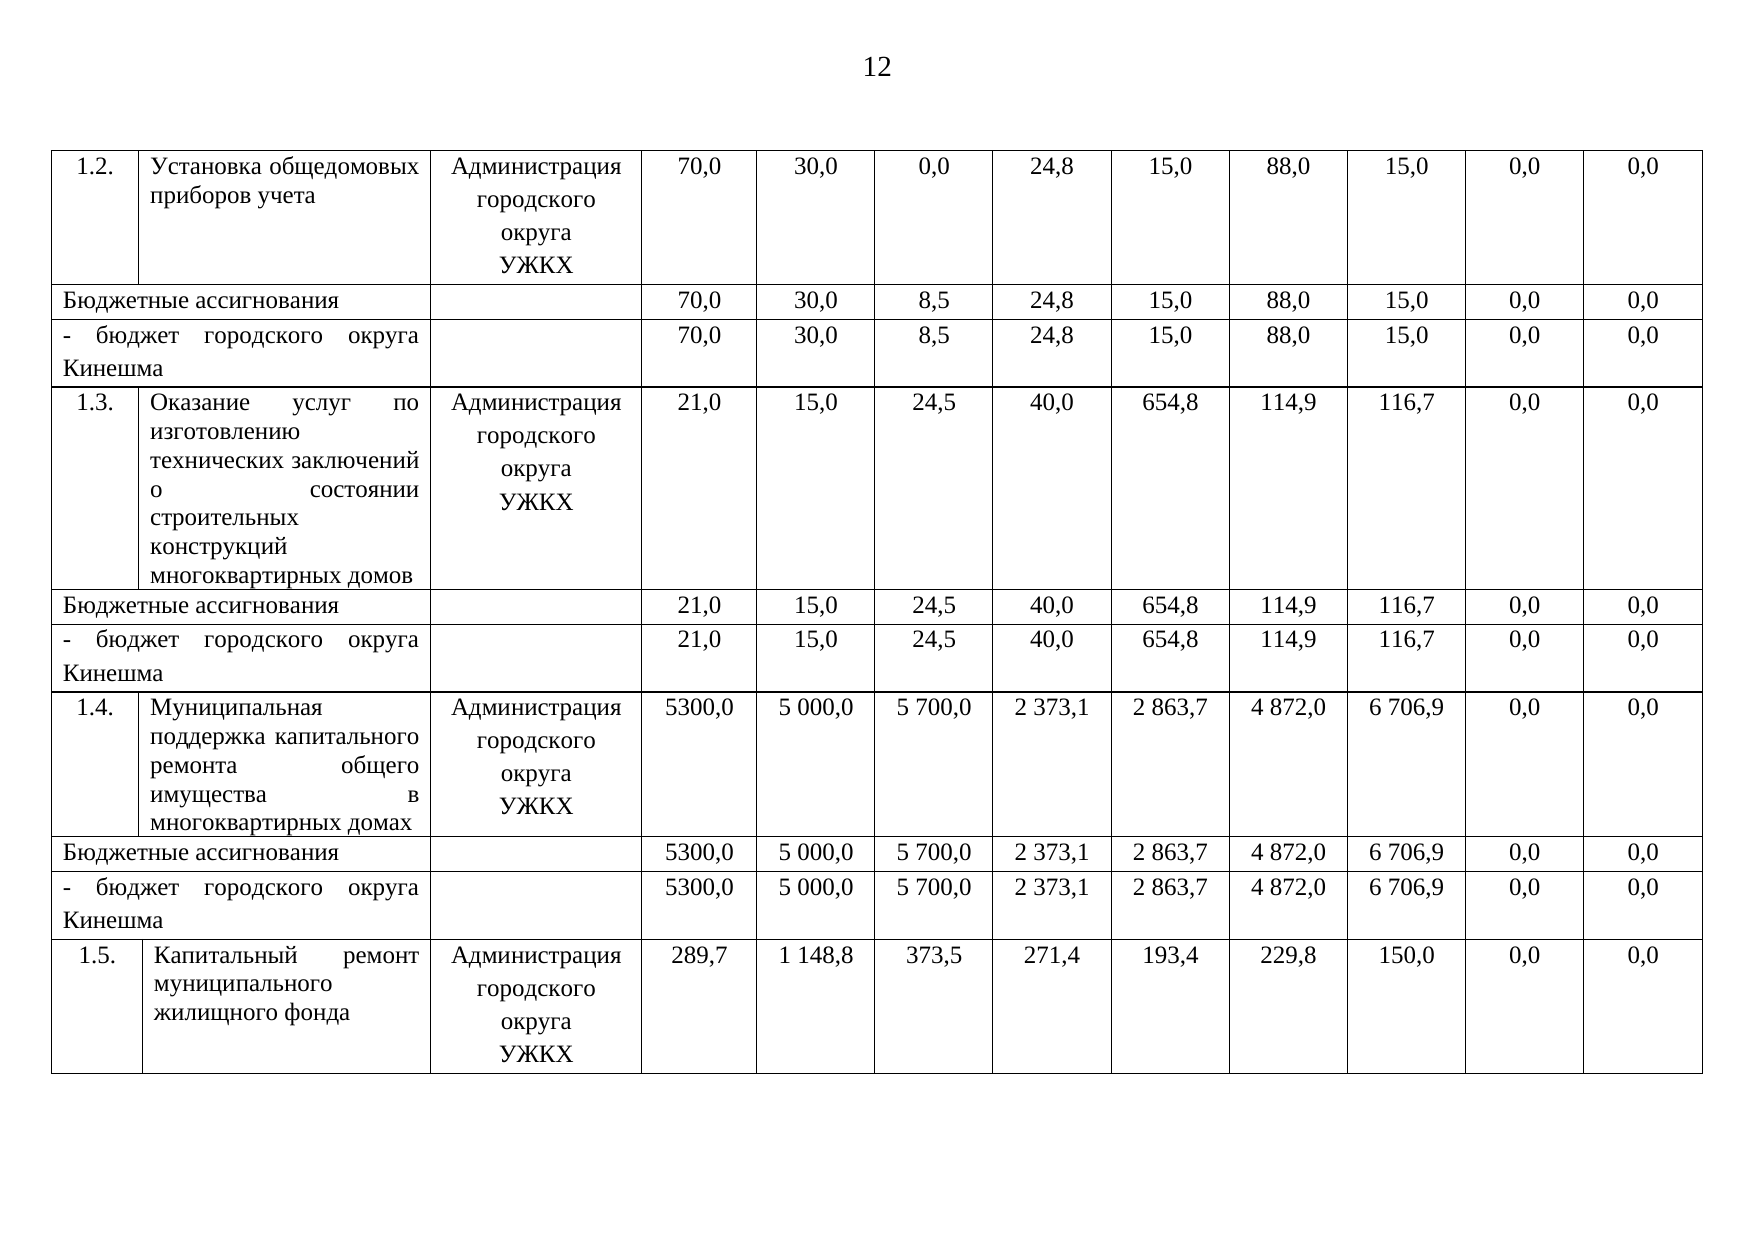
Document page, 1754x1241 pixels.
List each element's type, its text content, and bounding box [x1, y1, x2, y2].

table_cell 30,0 [757, 285, 874, 319]
table_cell 5 700,0 [875, 693, 992, 836]
table_cell 0,0 [1466, 388, 1583, 589]
table_cell 4 872,0 [1230, 837, 1347, 871]
table_cell 0,0 [1584, 151, 1702, 284]
table_cell 21,0 [642, 625, 756, 691]
table_cell 0,0 [1584, 940, 1702, 1073]
table_cell Установка общедомовых приборов учета [139, 151, 430, 284]
table_cell 0,0 [1584, 590, 1702, 623]
table_cell 0,0 [1466, 837, 1583, 871]
table_cell 30,0 [757, 151, 874, 284]
table_cell 114,9 [1230, 625, 1347, 691]
table_cell 271,4 [993, 940, 1111, 1073]
table_cell 1.5. [52, 940, 142, 1073]
table_cell 5300,0 [642, 837, 756, 871]
table_cell 116,7 [1348, 590, 1465, 623]
table_cell 0,0 [1466, 151, 1583, 284]
table_cell 8,5 [875, 320, 992, 386]
table_cell 1.3. [52, 388, 138, 589]
table_cell 40,0 [993, 625, 1111, 691]
table_cell Администрация городского округа УЖКХ [431, 388, 641, 589]
table_cell 0,0 [1466, 285, 1583, 319]
table_cell 24,5 [875, 590, 992, 623]
table_cell 15,0 [1348, 285, 1465, 319]
table_cell 116,7 [1348, 388, 1465, 589]
table_cell 15,0 [1348, 151, 1465, 284]
table_cell 15,0 [1112, 151, 1229, 284]
table_cell 88,0 [1230, 285, 1347, 319]
table_cell 0,0 [1466, 590, 1583, 623]
table_cell 21,0 [642, 590, 756, 623]
table_cell 15,0 [757, 388, 874, 589]
table_cell 289,7 [642, 940, 756, 1073]
table_cell 24,5 [875, 625, 992, 691]
table_cell 0,0 [1584, 625, 1702, 691]
table_cell 150,0 [1348, 940, 1465, 1073]
table_cell 0,0 [1584, 837, 1702, 871]
table_cell 0,0 [1466, 693, 1583, 836]
table_cell Бюджетные ассигнования [52, 285, 430, 319]
table_cell 15,0 [1112, 285, 1229, 319]
table_cell 24,8 [993, 320, 1111, 386]
table_cell - бюджет городского округа Кинешма [52, 320, 430, 386]
table_cell 15,0 [757, 590, 874, 623]
table_cell 21,0 [642, 388, 756, 589]
table_cell 654,8 [1112, 625, 1229, 691]
table_cell [431, 285, 641, 319]
table_cell 2 863,7 [1112, 872, 1229, 939]
table_cell 40,0 [993, 388, 1111, 589]
table_cell 654,8 [1112, 590, 1229, 623]
table_cell 116,7 [1348, 625, 1465, 691]
table_cell 5 000,0 [757, 693, 874, 836]
table_cell [431, 625, 641, 691]
table_cell 5300,0 [642, 693, 756, 836]
table_cell 114,9 [1230, 388, 1347, 589]
table_cell Администрация городского округа УЖКХ [431, 151, 641, 284]
table_cell 24,8 [993, 285, 1111, 319]
table_cell 6 706,9 [1348, 693, 1465, 836]
table_cell 0,0 [1584, 320, 1702, 386]
table_cell 6 706,9 [1348, 872, 1465, 939]
table_cell 6 706,9 [1348, 837, 1465, 871]
table_cell Бюджетные ассигнования [52, 590, 430, 623]
table_cell 8,5 [875, 285, 992, 319]
table_cell 70,0 [642, 151, 756, 284]
table_cell 70,0 [642, 285, 756, 319]
table_cell 88,0 [1230, 320, 1347, 386]
table_cell 24,5 [875, 388, 992, 589]
table_cell 15,0 [1348, 320, 1465, 386]
table_cell 0,0 [1584, 872, 1702, 939]
table_cell - бюджет городского округа Кинешма [52, 625, 430, 691]
table_cell 1.4. [52, 693, 138, 836]
table_cell 40,0 [993, 590, 1111, 623]
table_cell 0,0 [1466, 872, 1583, 939]
table_cell - бюджет городского округа Кинешма [52, 872, 430, 939]
table_cell 0,0 [875, 151, 992, 284]
table_cell 1.2. [52, 151, 138, 284]
table_cell Муниципальная поддержка капитального ремонта общего имущества в многоквартирных домах [139, 693, 430, 836]
table_cell 5 000,0 [757, 872, 874, 939]
table_cell 193,4 [1112, 940, 1229, 1073]
table_cell 24,8 [993, 151, 1111, 284]
table_cell Администрация городского округа УЖКХ [431, 693, 641, 836]
table_cell 4 872,0 [1230, 693, 1347, 836]
table_cell 114,9 [1230, 590, 1347, 623]
table_cell 15,0 [757, 625, 874, 691]
table_cell 15,0 [1112, 320, 1229, 386]
table_cell 2 863,7 [1112, 837, 1229, 871]
table_cell 1 148,8 [757, 940, 874, 1073]
table_cell [431, 320, 641, 386]
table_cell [143, 940, 430, 1073]
table_cell Бюджетные ассигнования [52, 837, 430, 871]
table_cell 4 872,0 [1230, 872, 1347, 939]
table_cell 5 700,0 [875, 837, 992, 871]
table_cell 5300,0 [642, 872, 756, 939]
table_cell 30,0 [757, 320, 874, 386]
table_cell 229,8 [1230, 940, 1347, 1073]
table_cell 0,0 [1584, 693, 1702, 836]
table_cell 0,0 [1466, 320, 1583, 386]
table_cell 0,0 [1466, 625, 1583, 691]
table_cell 5 700,0 [875, 872, 992, 939]
table_cell 2 373,1 [993, 872, 1111, 939]
table_cell [431, 837, 641, 871]
table_cell 373,5 [875, 940, 992, 1073]
table_cell 2 373,1 [993, 837, 1111, 871]
table_cell [431, 872, 641, 939]
table_cell 5 000,0 [757, 837, 874, 871]
table_cell 70,0 [642, 320, 756, 386]
table_cell 0,0 [1584, 388, 1702, 589]
table_cell 2 863,7 [1112, 693, 1229, 836]
table_cell 88,0 [1230, 151, 1347, 284]
table_cell 654,8 [1112, 388, 1229, 589]
table_cell [431, 590, 641, 623]
table_cell 0,0 [1584, 285, 1702, 319]
table_cell 0,0 [1466, 940, 1583, 1073]
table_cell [431, 940, 641, 1073]
table_cell Оказание услуг по изготовлению технических заключений о состоянии строительных конструкций многоквартирных домов [139, 388, 430, 589]
table_cell 2 373,1 [993, 693, 1111, 836]
